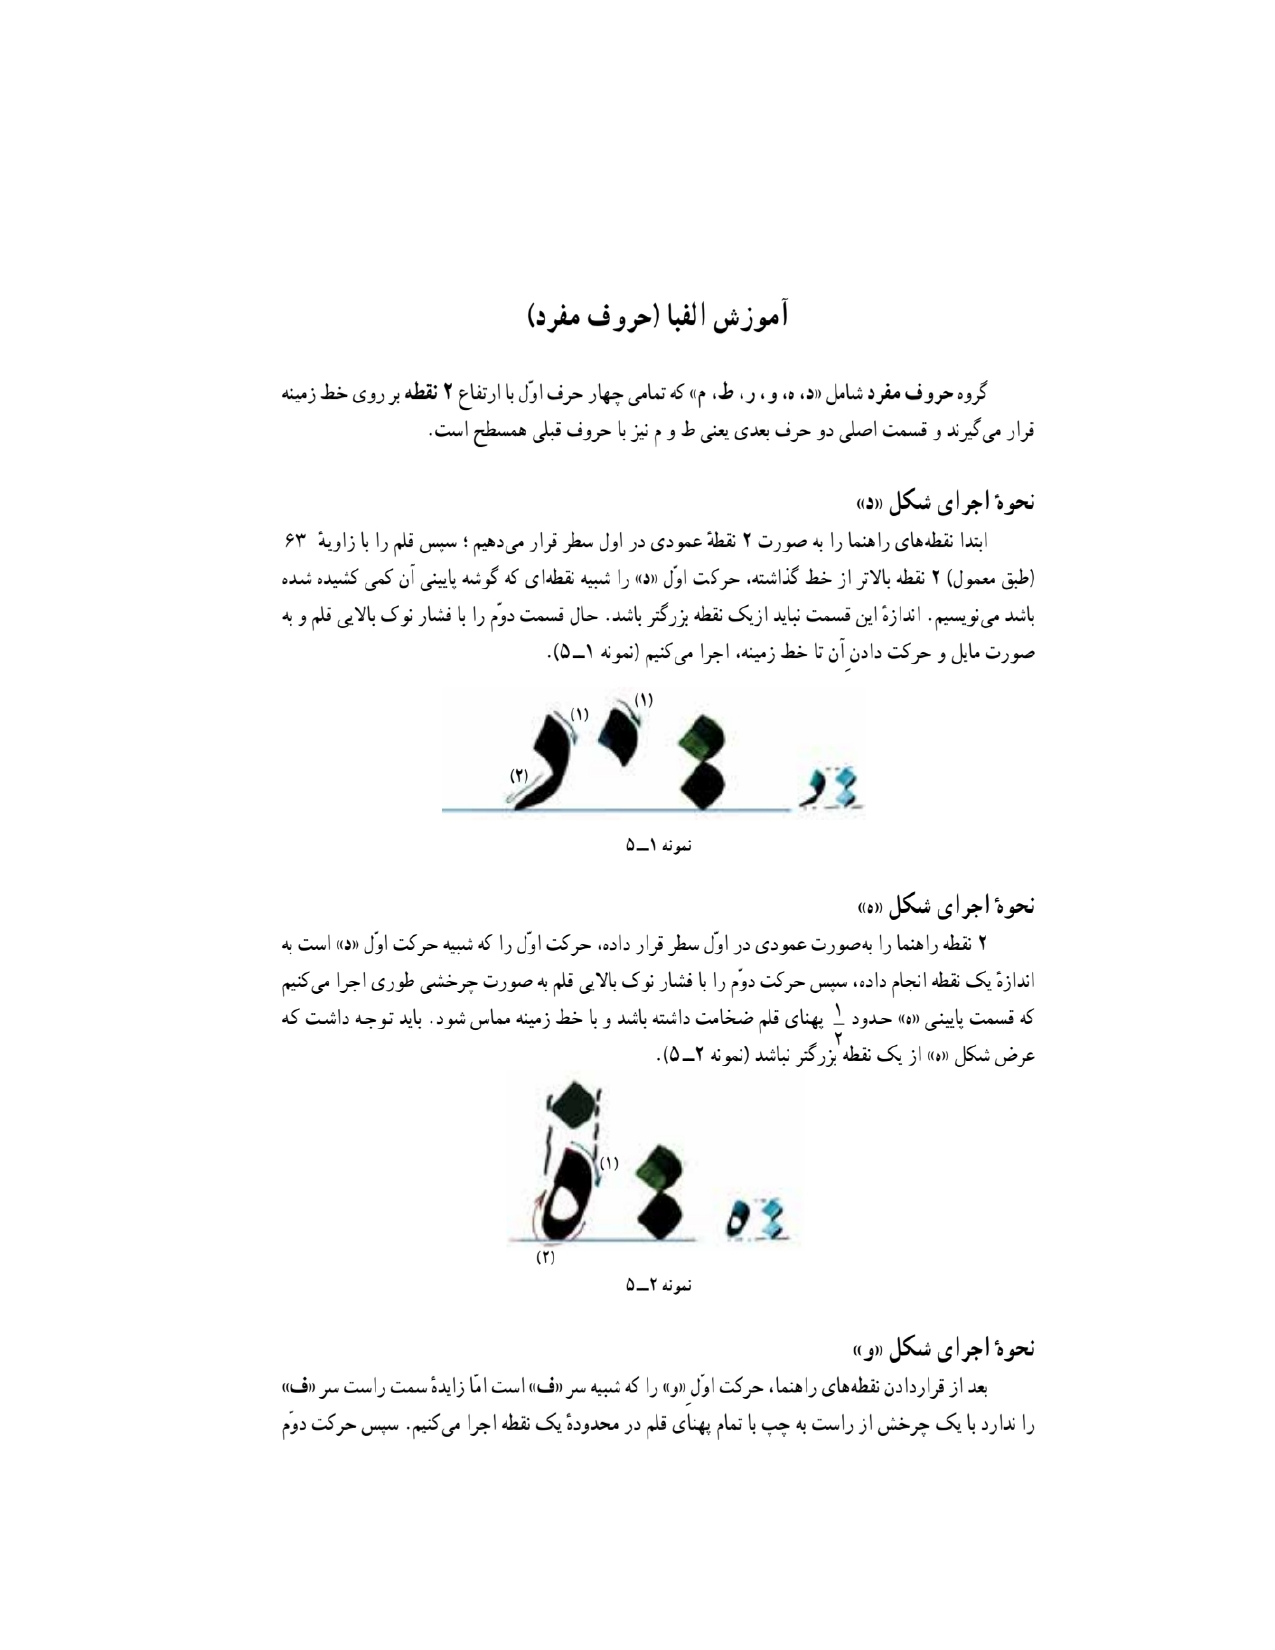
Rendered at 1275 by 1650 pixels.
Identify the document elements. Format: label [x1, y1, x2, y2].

picture [150, 243, 1125, 1449]
